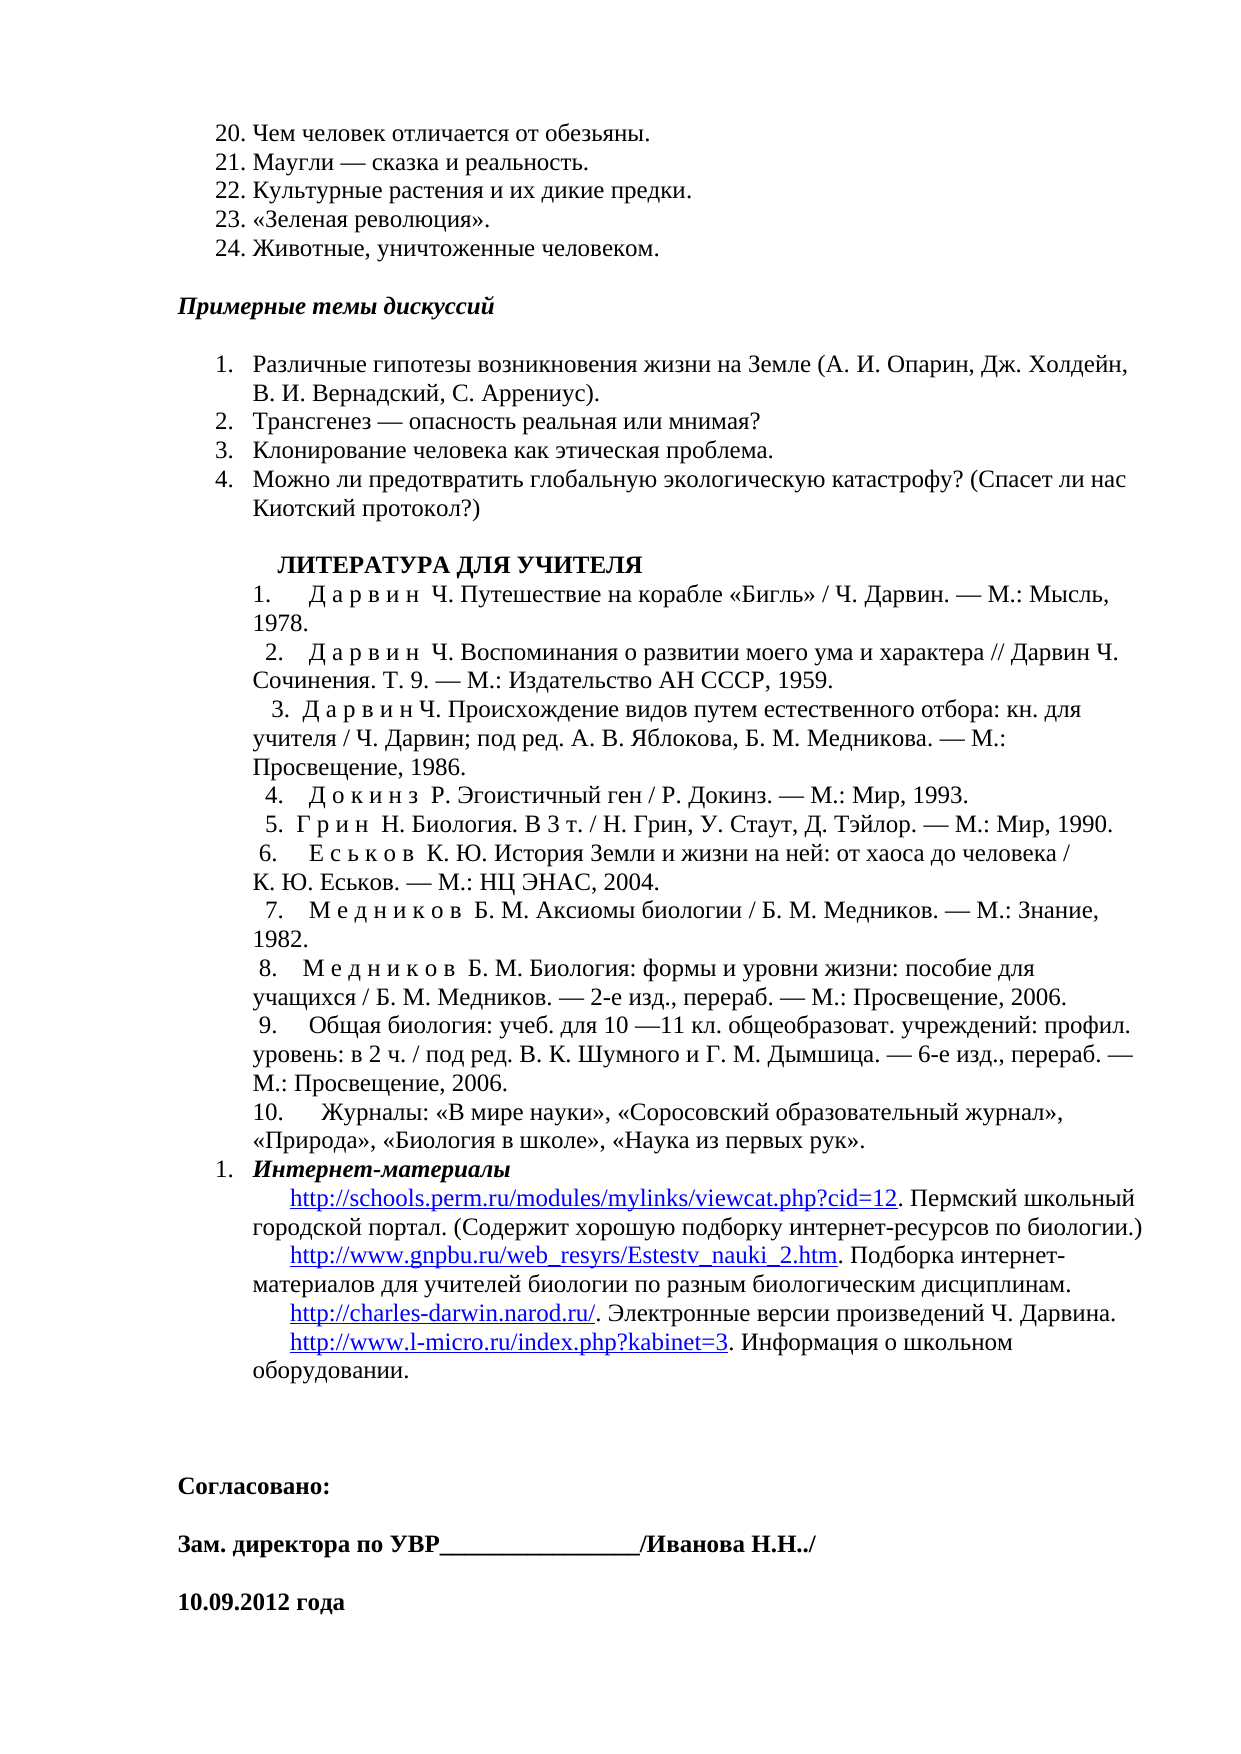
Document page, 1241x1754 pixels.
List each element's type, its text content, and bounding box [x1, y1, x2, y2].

list Интернет-материалы [215, 1154, 1152, 1183]
text 10.09.2012 года [177, 1587, 1152, 1616]
text Согласовано: [177, 1471, 1152, 1500]
list «Зеленая революция». [215, 204, 1152, 233]
list Маугли — сказка и реальность. [215, 147, 1152, 176]
list ЛИТЕРАТУРА ДЛЯ УЧИТЕЛЯ [252, 551, 1152, 579]
list Можно ли предотвратить глобальную экологическую катастрофу? (Спасет ли нас Киотский протокол?) [215, 464, 1152, 521]
list 1. Д а р в и н Ч. Путешествие на корабле «Бигль» / Ч. Дарвин. — М.: Мысль, 1978. 2. Д а р в и н Ч. Воспоминания о развитии моего ума и характера // Дарвин Ч. Сочинения. Т. 9. — М.: Издательство АН СССР, 1959. 3. Д а р в и н Ч. Происхождение видов путем естественного отбора: кн. для учителя / Ч. Дарвин; под ред. А. В. Яблокова, Б. М. Медникова. — М.: Просвещение, 1986. 4. Д о к и н з Р. Эгоистичный ген / Р. Докинз. — М.: Мир, 1993. 5. Г р и н Н. Биология. В 3 т. / Н. Грин, У. Стаут, Д. Тэйлор. — М.: Мир, 1990. 6. Е с ь к о в К. Ю. История Земли и жизни на ней: от хаоса до человека / К. Ю. Еськов. — М.: НЦ ЭНАС, 2004. 7. М е д н и к о в Б. М. Аксиомы биологии / Б. М. Медников. — М.: Знание, 1982. 8. М е д н и к о в Б. М. Биология: формы и уровни жизни: пособие для учащихся / Б. М. Медников. — 2-е изд., перераб. — М.: Просвещение, 2006. 9. Общая биология: учеб. для 10 —11 кл. общеобразоват. учреждений: профил. уровень: в 2 ч. / под ред. В. К. Шумного и Г. М. Дымшица. — 6-е изд., перераб. — М.: Просвещение, 2006. 10. Журналы: «В мире науки», «Соросовский образовательный журнал», «Природа», «Биология в школе», «Наука из первых рук». [252, 579, 1152, 1154]
text Примерные темы дискуссий [177, 291, 1152, 320]
list Трансгенез — опасность реальная или мнимая? [215, 406, 1152, 435]
list Чем человек отличается от обезьяны. [215, 118, 1152, 147]
list Клонирование человека как этическая проблема. [215, 435, 1152, 464]
list http://schools.perm.ru/modules/mylinks/viewcat.php?cid=12. Пермский школьный городской портал. (Содержит хорошую подборку интернет-ресурсов по биологии.) http://www.gnpbu.ru/web_resyrs/Estestv_nauki_2.htm. Подборка интернет-материалов для учителей биологии по разным биологическим дисциплинам. http://charles-darwin.narod.ru/. Электронные версии произведений Ч. Дарвина. http://www.l-micro.ru/index.php?kabinet=3. Информация о школьном оборудовании. [252, 1183, 1152, 1384]
list Культурные растения и их дикие предки. [215, 176, 1152, 204]
list Различные гипотезы возникновения жизни на Земле (А. И. Опарин, Дж. Холдейн, В. И. Вернадский, С. Аррениус). [215, 349, 1152, 406]
text Зам. директора по УВР________________/Иванова Н.Н../ [177, 1529, 1152, 1558]
list Животные, уничтоженные человеком. [215, 233, 1152, 262]
